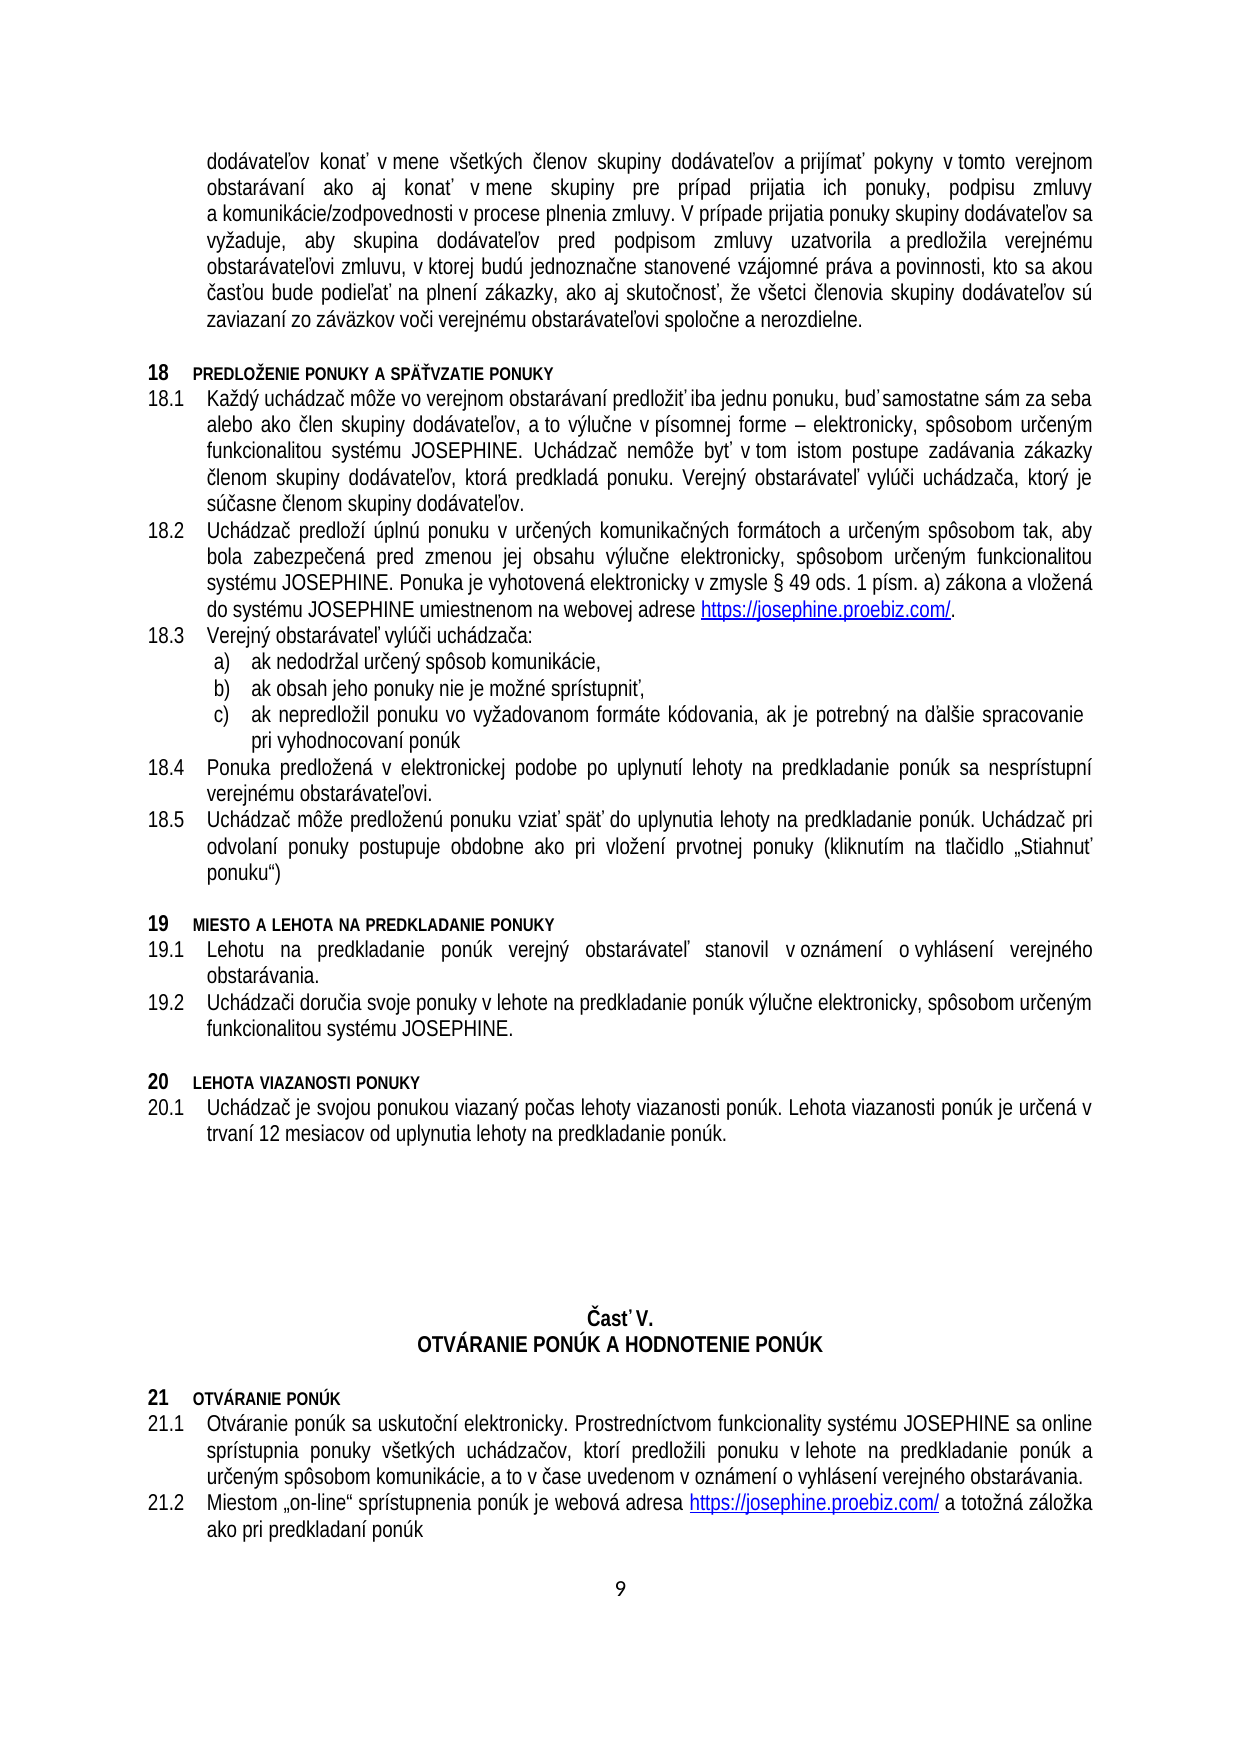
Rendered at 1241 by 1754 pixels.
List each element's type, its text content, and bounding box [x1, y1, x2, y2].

list Otváranie ponúk sa uskutoční elektronicky. Prostredníctvom funkcionality systému JOSEPHINE sa online sprístupnia ponuky všetkých uchádzačov, ktorí predložili ponuku v lehote na predkladanie ponúk a určeným spôsobom komunikácie, a to v čase uvedenom v oznámení o vyhlásení verejného obstarávania. [148, 1410, 1093, 1489]
list Miestom „on-line“ sprístupnenia ponúk je webová adresa https://josephine.proebiz.com/ a totožná záložka ako pri predkladaní ponúk [148, 1489, 1093, 1542]
subtitle miesto a lehota na predkladanie ponuky [148, 909, 1093, 936]
list Každý uchádzač môže vo verejnom obstarávaní predložiť iba jednu ponuku, buď samostatne sám za seba alebo ako člen skupiny dodávateľov, a to výlučne v písomnej forme – elektronicky, spôsobom určeným funkcionalitou systému JOSEPHINE. Uchádzač nemôže byť v tom istom postupe zadávania zákazky členom skupiny dodávateľov, ktorá predkladá ponuku. Verejný obstarávateľ vylúči uchádzača, ktorý je súčasne členom skupiny dodávateľov. [148, 385, 1093, 517]
list Ponuka predložená v elektronickej podobe po uplynutí lehoty na predkladanie ponúk sa nesprístupní verejnému obstarávateľovi. [148, 754, 1093, 806]
list ak nedodržal určený spôsob komunikácie, [213, 648, 1093, 675]
list Uchádzač je svojou ponukou viazaný počas lehoty viazanosti ponúk. Lehota viazanosti ponúk je určená v trvaní 12 mesiacov od uplynutia lehoty na predkladanie ponúk. [148, 1094, 1093, 1147]
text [207, 148, 1093, 332]
list ak obsah jeho ponuky nie je možné sprístupniť, [213, 675, 1093, 701]
text OTVÁRANIE PONÚK A HODNOTENIE PONÚK [148, 1331, 1093, 1358]
subtitle predloženie ponuky a späťvzatie ponuky [148, 358, 1093, 385]
list ak nepredložil ponuku vo vyžadovanom formáte kódovania, ak je potrebný na ďalšie spracovanie pri vyhodnocovaní ponúk [213, 701, 1093, 754]
list Lehotu na predkladanie ponúk verejný obstarávateľ stanovil v oznámení o vyhlásení verejného obstarávania. [148, 936, 1093, 989]
list Uchádzač predloží úplnú ponuku v určených komunikačných formátoch a určeným spôsobom tak, aby bola zabezpečená pred zmenou jej obsahu výlučne elektronicky, spôsobom určeným funkcionalitou systému JOSEPHINE. Ponuka je vyhotovená elektronicky v zmysle § 49 ods. 1 písm. a) zákona a vložená do systému JOSEPHINE umiestnenom na webovej adrese https://josephine.proebiz.com/. [148, 517, 1093, 622]
text Časť V. [148, 1305, 1093, 1331]
list Uchádzači doručia svoje ponuky v lehote na predkladanie ponúk výlučne elektronicky, spôsobom určeným funkcionalitou systému JOSEPHINE. [148, 989, 1093, 1041]
subtitle lehota viazanosti ponuky [148, 1068, 1093, 1094]
list Verejný obstarávateľ vylúči uchádzača: [148, 622, 1093, 648]
list Uchádzač môže predloženú ponuku vziať späť do uplynutia lehoty na predkladanie ponúk. Uchádzač pri odvolaní ponuky postupuje obdobne ako pri vložení prvotnej ponuky (kliknutím na tlačidlo „Stiahnuť ponuku“) [148, 806, 1093, 886]
subtitle otváranie ponúk [148, 1384, 1093, 1410]
